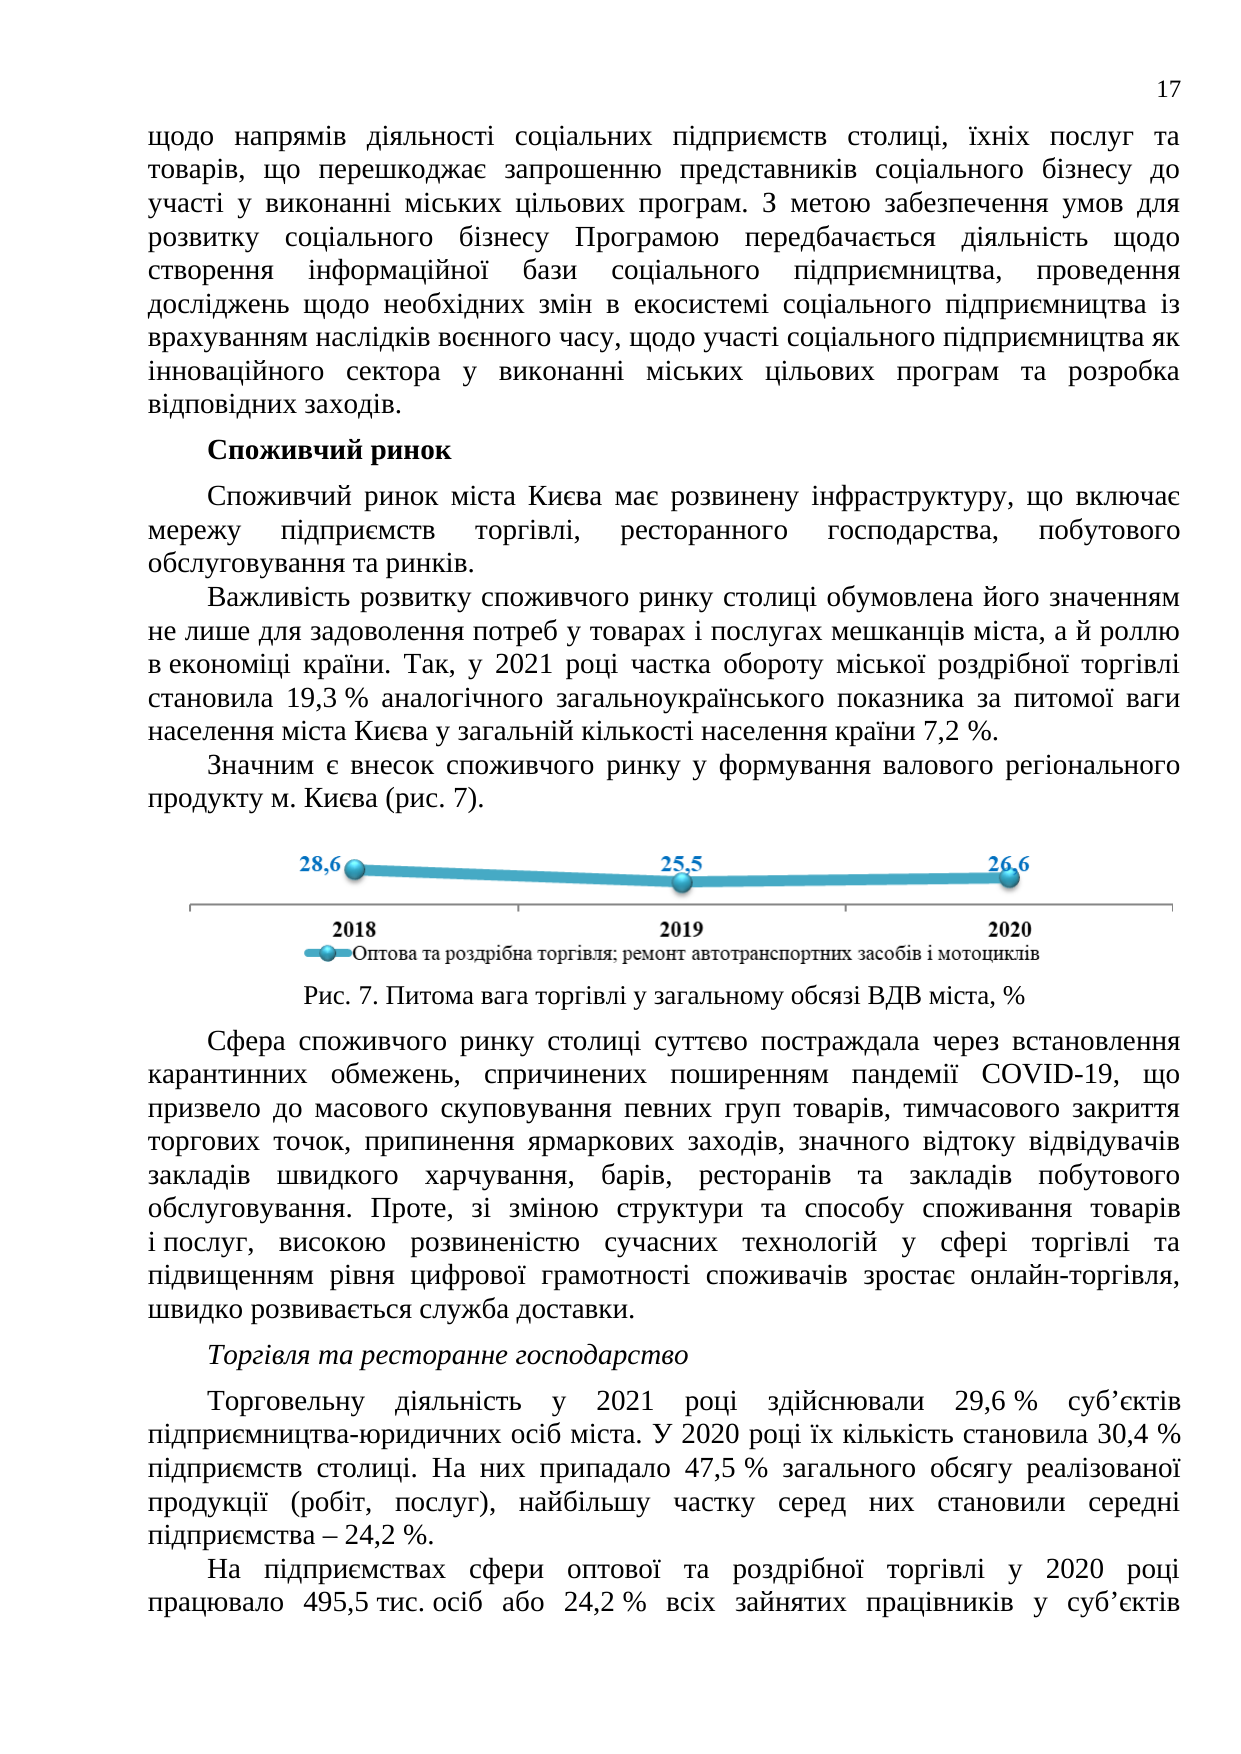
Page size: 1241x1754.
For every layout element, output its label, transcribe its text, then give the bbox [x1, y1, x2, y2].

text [148, 118, 1181, 420]
text Важливість розвитку споживчого ринку столиці обумовлена його значенням не лише для задоволення потреб у товарах і послугах мешканців міста, а й роллю в економіці країни. Так, у 2021 році частка обороту міської роздрібної торгівлі становила 19,3 % аналогічного загальноукраїнського показника за питомої ваги населення міста Києва у загальній кількості населення країни 7,2 %. [148, 579, 1181, 747]
text Сфера споживчого ринку столиці суттєво постраждала через встановлення карантинних обмежень, спричинених поширенням пандемії COVID-19, що призвело до масового скуповування певних груп товарів, тимчасового закриття торгових точок, припинення ярмаркових заходів, значного відтоку відвідувачів закладів швидкого харчування, барів, ресторанів та закладів побутового обслуговування. Проте, зі зміною структури та способу споживання товарів і послуг, високою розвиненістю сучасних технологій у сфері торгівлі та підвищенням рівня цифрової грамотності споживачів зростає онлайн-торгівля, швидко розвивається служба доставки. [148, 1023, 1181, 1324]
text Споживчий ринок міста Києва має розвинену інфраструктуру, що включає мережу підприємств торгівлі, ресторанного господарства, побутового обслуговування та ринків. [148, 478, 1181, 579]
picture [155, 847, 1174, 967]
text Торгівля та ресторанне господарство [148, 1337, 1181, 1371]
text Значним є внесок споживчого ринку у формування валового регіонального продукту м. Києва (рис. 7). [148, 747, 1181, 814]
text Торговельну діяльність у 2021 році здійснювали 29,6 % суб’єктів підприємництва-юридичних осіб міста. У 2020 році їх кількість становила 30,4 % підприємств столиці. На них припадало 47,5 % загального обсягу реалізованої продукції (робіт, послуг), найбільшу частку серед них становили середні підприємства – 24,2 %. [148, 1383, 1181, 1551]
text Рис. 7. Питома вага торгівлі у загальному обсязі ВДВ міста, % [148, 979, 1181, 1010]
text Споживчий ринок [148, 432, 1181, 466]
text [148, 1551, 1181, 1618]
